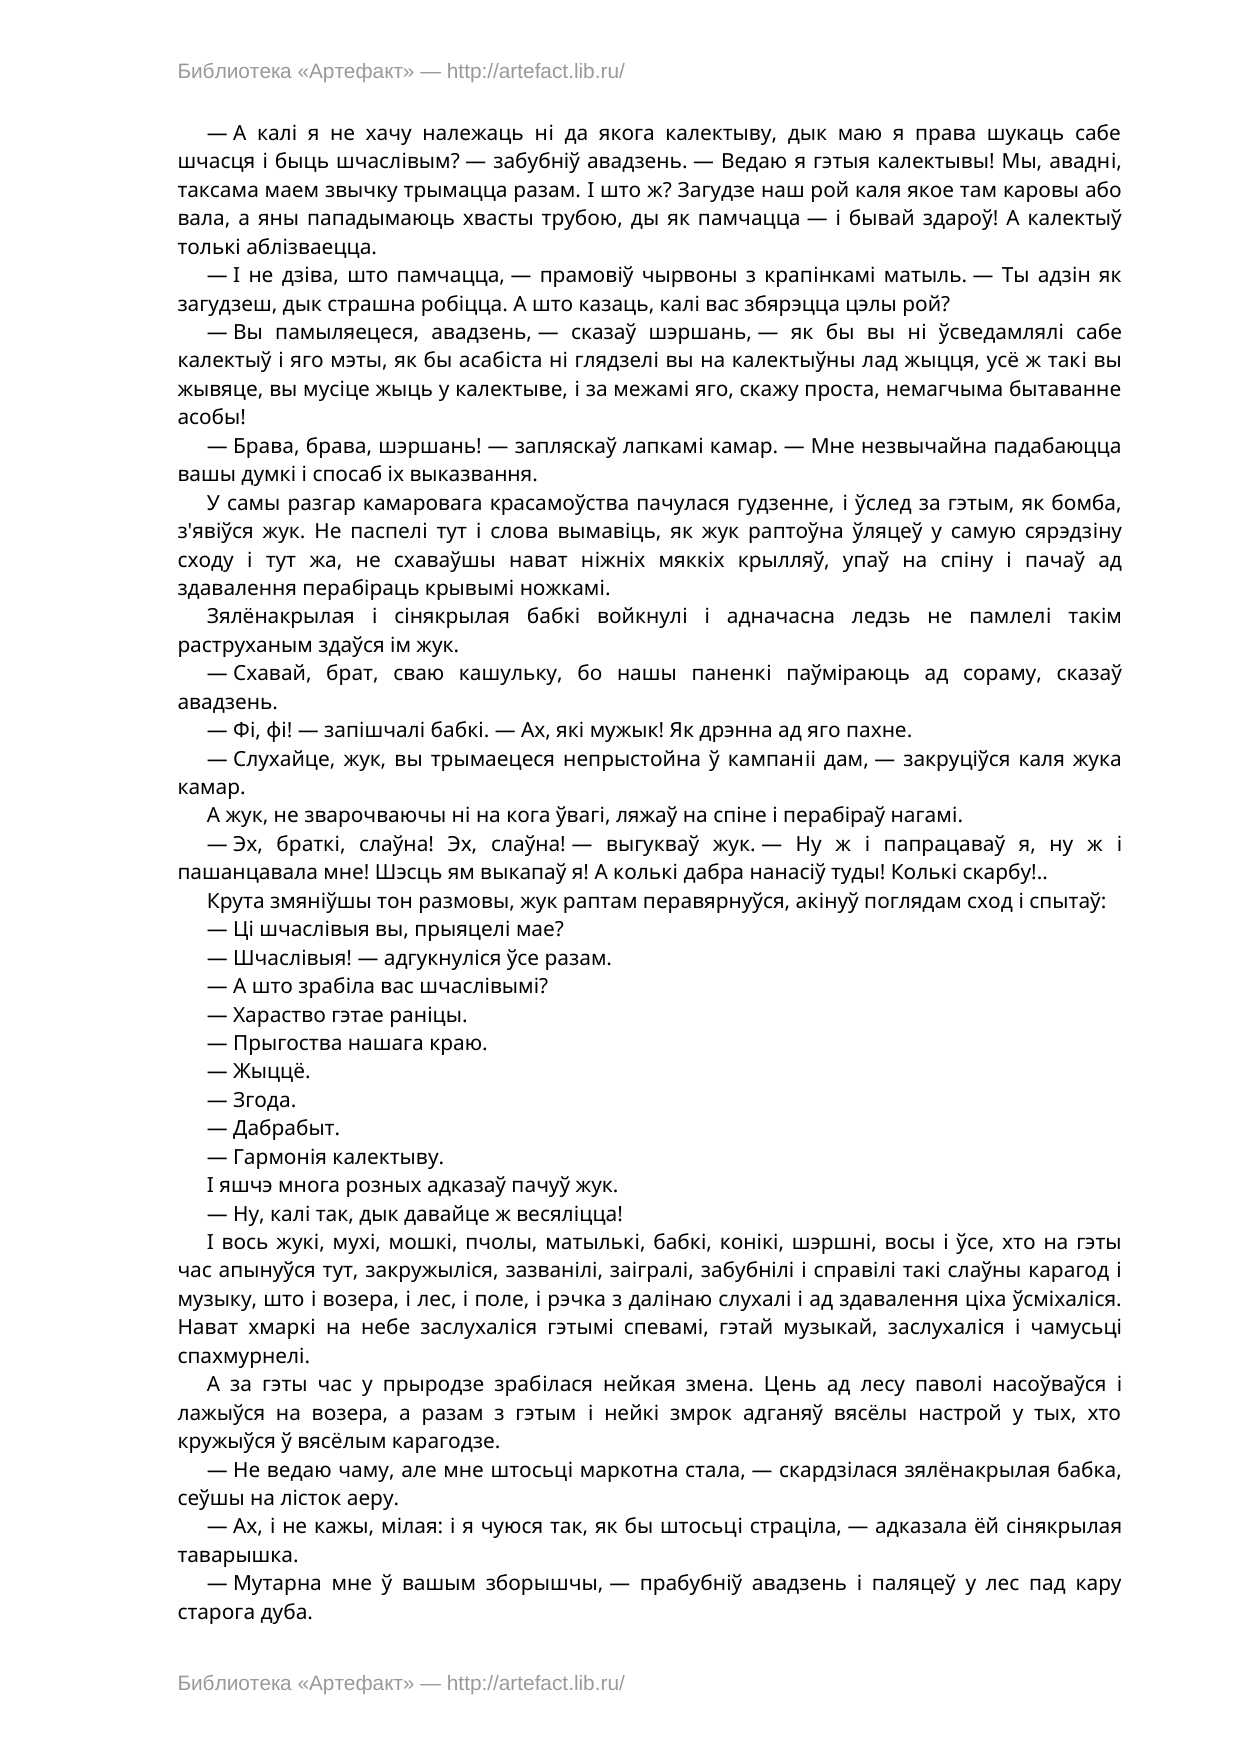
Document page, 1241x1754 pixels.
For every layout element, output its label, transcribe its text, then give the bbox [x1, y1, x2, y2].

text — Мутарна мне ў вашым зборышчы, — прабубнiў авадзень i паляцеў у лес пад кару старога дуба. [177, 1568, 1122, 1625]
text — Цi шчаслiвыя вы, прыяцелi мае? [177, 914, 1122, 943]
text Зялёнакрылая i сiнякрылая бабкi войкнулi i адначасна ледзь не памлелi такiм раструханым здаўся iм жук. [177, 602, 1122, 658]
text У самы разгар камаровага красамоўства пачулася гудзенне, i ўслед за гэтым, як бомба, з'явiўся жук. Не паспелi тут i слова вымавiць, як жук раптоўна ўляцеў у самую сярэдзiну сходу i тут жа, не схаваўшы нават нiжнiх мяккiх крылляў, упаў на спiну i пачаў ад здавалення перабiраць крывымi ножкамi. [177, 488, 1122, 602]
text — Згода. [177, 1085, 1122, 1113]
text — Шчаслiвыя! — адгукнулiся ўсе разам. [177, 943, 1122, 971]
text — Гармонiя калектыву. [177, 1142, 1122, 1170]
text — Брава, брава, шэршань! — запляскаў лапкамi камар. — Мне незвычайна падабаюцца вашы думкi i спосаб iх выказвання. [177, 431, 1122, 488]
text — Фi, фi! — запiшчалi бабкi. — Ах, якi мужык! Як дрэнна ад яго пахне. [177, 715, 1122, 744]
text — Вы памыляецеся, авадзень, — сказаў шэршань, — як бы вы нi ўсведамлялi сабе калектыў i яго мэты, як бы асабiста нi глядзелi вы на калектыўны лад жыцця, усё ж такi вы жывяце, вы мусiце жыць у калектыве, i за межамi яго, скажу проста, немагчыма бытаванне асобы! [177, 317, 1122, 431]
text — Дабрабыт. [177, 1113, 1122, 1142]
text — Жыццё. [177, 1057, 1122, 1085]
text — Прыгоства нашага краю. [177, 1028, 1122, 1057]
text — Не ведаю чаму, але мне штосьцi маркотна стала, — скардзiлася зялёнакрылая бабка, сеўшы на лiсток аеру. [177, 1455, 1122, 1512]
text — Схавай, брат, сваю кашульку, бо нашы паненкi паўмiраюць ад сораму, сказаў авадзень. [177, 658, 1122, 715]
text I вось жукi, мухi, мошкi, пчолы, матылькi, бабкi, конiкi, шэршнi, восы i ўсе, хто на гэты час апынуўся тут, закружылiся, зазванiлi, заiгралi, забубнiлi i справiлi такi слаўны карагод i музыку, што i возера, i лес, i поле, i рэчка з далiнаю слухалi i ад здавалення цiха ўсмiхалiся. Нават хмаркi на небе заслухалiся гэтымi спевамi, гэтай музыкай, заслухалiся i чамусьцi спахмурнелi. [177, 1227, 1122, 1369]
text I яшчэ многа розных адказаў пачуў жук. [177, 1170, 1122, 1199]
text Крута змянiўшы тон размовы, жук раптам перавярнуўся, акiнуў поглядам сход i спытаў: [177, 886, 1122, 914]
text — Хараство гэтае ранiцы. [177, 1000, 1122, 1028]
text — Слухайце, жук, вы трымаецеся непрыстойна ў кампанii дам, — закруцiўся каля жука камар. [177, 744, 1122, 801]
text — I не дзiва, што памчацца, — прамовiў чырвоны з крапiнкамi матыль. — Ты адзiн як загудзеш, дык страшна робiцца. А што казаць, калi вас збярэцца цэлы рой? [177, 260, 1122, 317]
text — Эх, браткi, слаўна! Эх, слаўна! — выгукваў жук. — Ну ж i папрацаваў я, ну ж i пашанцавала мне! Шэсць ям выкапаў я! А колькi дабра нанасiў туды! Колькi скарбу!.. [177, 829, 1122, 886]
text — Ну, калi так, дык давайце ж весялiцца! [177, 1199, 1122, 1227]
text — А што зрабiла вас шчаслiвымi? [177, 971, 1122, 1000]
text — А калi я не хачу належаць нi да якога калектыву, дык маю я права шукаць сабе шчасця i быць шчаслiвым? — забубнiў авадзень. — Ведаю я гэтыя калектывы! Мы, аваднi, таксама маем звычку трымацца разам. I што ж? Загудзе наш рой каля якое там каровы або вала, а яны пападымаюць хвасты трубою, ды як памчацца — i бывай здароў! А калектыў толькi аблiзваецца. [177, 118, 1122, 260]
text А за гэты час у прыродзе зрабiлася нейкая змена. Цень ад лесу паволi насоўваўся i лажыўся на возера, а разам з гэтым i нейкi змрок адганяў вясёлы настрой у тых, хто кружыўся ў вясёлым карагодзе. [177, 1369, 1122, 1455]
text — Ах, i не кажы, мiлая: i я чуюся так, як бы штосьцi страцiла, — адказала ёй сiнякрылая таварышка. [177, 1512, 1122, 1568]
text А жук, не зварочваючы нi на кога ўвагi, ляжаў на спiне i перабiраў нагамi. [177, 801, 1122, 829]
